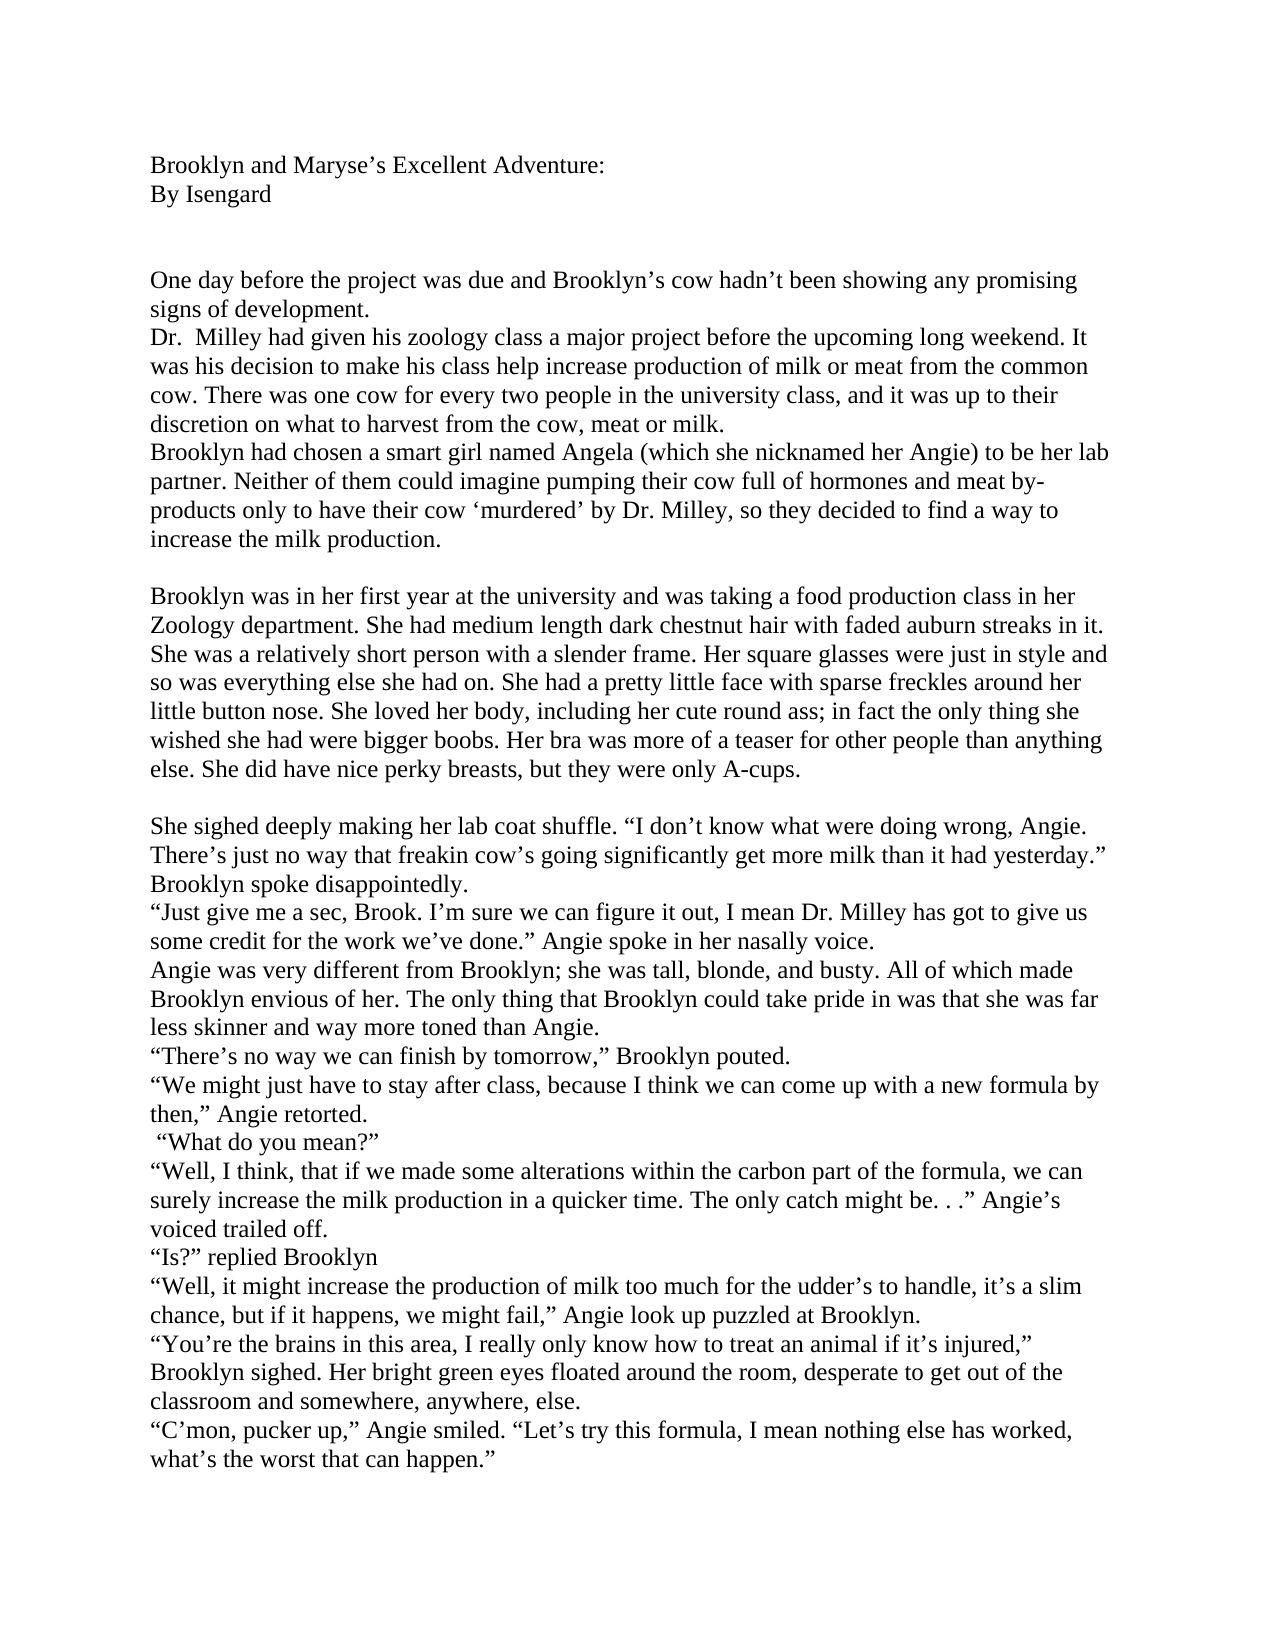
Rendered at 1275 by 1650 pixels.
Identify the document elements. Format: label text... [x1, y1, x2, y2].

text Brooklyn and Maryse’s Excellent Adventure: [150, 150, 1125, 179]
text “Well, I think, that if we made some alterations within the carbon part of the formula, we can surely increase the milk production in a quicker time. The only catch might be. . .” Angie’s voiced trailed off. [150, 1156, 1125, 1242]
text Angie was very different from Brooklyn; she was tall, blonde, and busty. All of which made Brooklyn envious of her. The only thing that Brooklyn could take pride in was that she was far less skinner and way more toned than Angie. [150, 955, 1125, 1041]
text One day before the project was due and Brooklyn’s cow hadn’t been showing any promising signs of development. [150, 265, 1125, 322]
text She sighed deeply making her lab coat shuffle. “I don’t know what were doing wrong, Angie. There’s just no way that freakin cow’s going significantly get more milk than it had yesterday.” Brooklyn spoke disappointedly. [150, 811, 1125, 897]
text “There’s no way we can finish by tomorrow,” Brooklyn pouted. [150, 1041, 1125, 1070]
text “You’re the brains in this area, I really only know how to treat an animal if it’s injured,” Brooklyn sighed. Her bright green eyes floated around the room, desperate to get out of the classroom and somewhere, anywhere, else. [150, 1329, 1125, 1415]
text “We might just have to stay after class, because I think we can come up with a new formula by then,” Angie retorted. [150, 1070, 1125, 1127]
text Brooklyn was in her first year at the university and was taking a food production class in her Zoology department. She had medium length dark chestnut hair with faded auburn streaks in it. She was a relatively short person with a slender frame. Her square glasses were just in style and so was everything else she had on. She had a pretty little face with sparse freckles around her little button nose. She loved her body, including her cute round ass; in fact the only thing she wished she had were bigger boobs. Her bra was more of a teaser for other people than anything else. She did have nice perky breasts, but they were only A-cups. [150, 581, 1125, 782]
text “What do you mean?” [150, 1127, 1125, 1156]
text Brooklyn had chosen a smart girl named Angela (which she nicknamed her Angie) to be her lab partner. Neither of them could imagine pumping their cow full of hormones and meat by-products only to have their cow ‘murdered’ by Dr. Milley, so they decided to find a way to increase the milk production. [150, 437, 1125, 552]
text Dr. Milley had given his zoology class a major project before the upcoming long weekend. It was his decision to make his class help increase production of milk or meat from the common cow. There was one cow for every two people in the university class, and it was up to their discretion on what to harvest from the cow, meat or milk. [150, 322, 1125, 437]
text “Is?” replied Brooklyn [150, 1242, 1125, 1271]
text “C’mon, pucker up,” Angie smiled. “Let’s try this formula, I mean nothing else has worked, what’s the worst that can happen.” [150, 1415, 1125, 1472]
text “Just give me a sec, Brook. I’m sure we can figure it out, I mean Dr. Milley has got to give us some credit for the work we’ve done.” Angie spoke in her nasally voice. [150, 897, 1125, 955]
text By Isengard [150, 179, 1125, 207]
text “Well, it might increase the production of milk too much for the udder’s to handle, it’s a slim chance, but if it happens, we might fail,” Angie look up puzzled at Brooklyn. [150, 1271, 1125, 1329]
